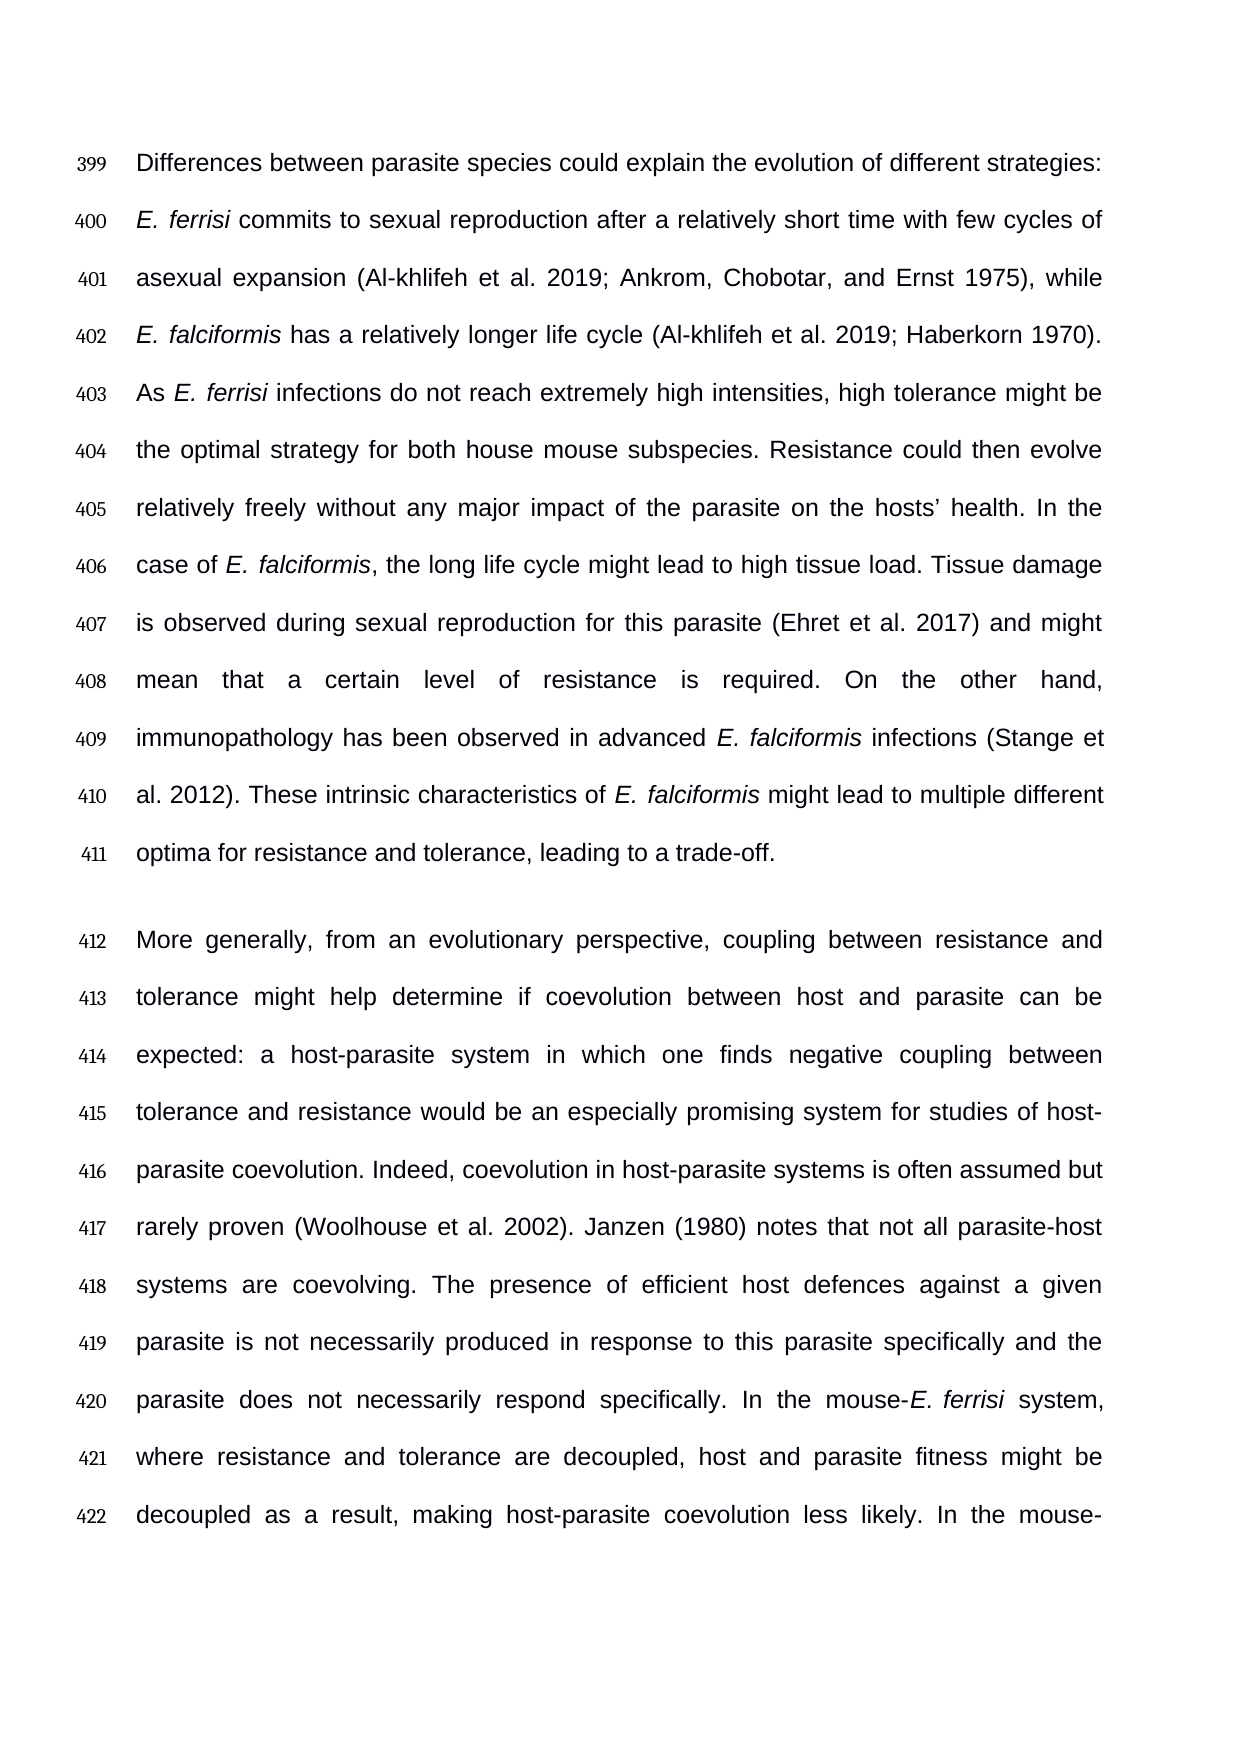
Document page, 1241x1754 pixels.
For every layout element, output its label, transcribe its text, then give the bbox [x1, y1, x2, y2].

text Differences between parasite species could explain the evolution of different strategies: E. ferrisi commits to sexual reproduction after a relatively short time with few cycles of asexual expansion (Al-khlifeh et al. 2019; Ankrom, Chobotar, and Ernst 1975), while E. falciformis has a relatively longer life cycle (Al-khlifeh et al. 2019; Haberkorn 1970). As E. ferrisi infections do not reach extremely high intensities, high tolerance might be the optimal strategy for both house mouse subspecies. Resistance could then evolve relatively freely without any major impact of the parasite on the hosts’ health. In the case of E. falciformis, the long life cycle might lead to high tissue load. Tissue damage is observed during sexual reproduction for this parasite (Ehret et al. 2017) and might mean that a certain level of resistance is required. On the other hand, immunopathology has been observed in advanced E. falciformis infections (Stange et al. 2012). These intrinsic characteristics of E. falciformis might lead to multiple different optima for resistance and tolerance, leading to a trade-off. [136, 148, 1104, 866]
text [136, 924, 1104, 1528]
